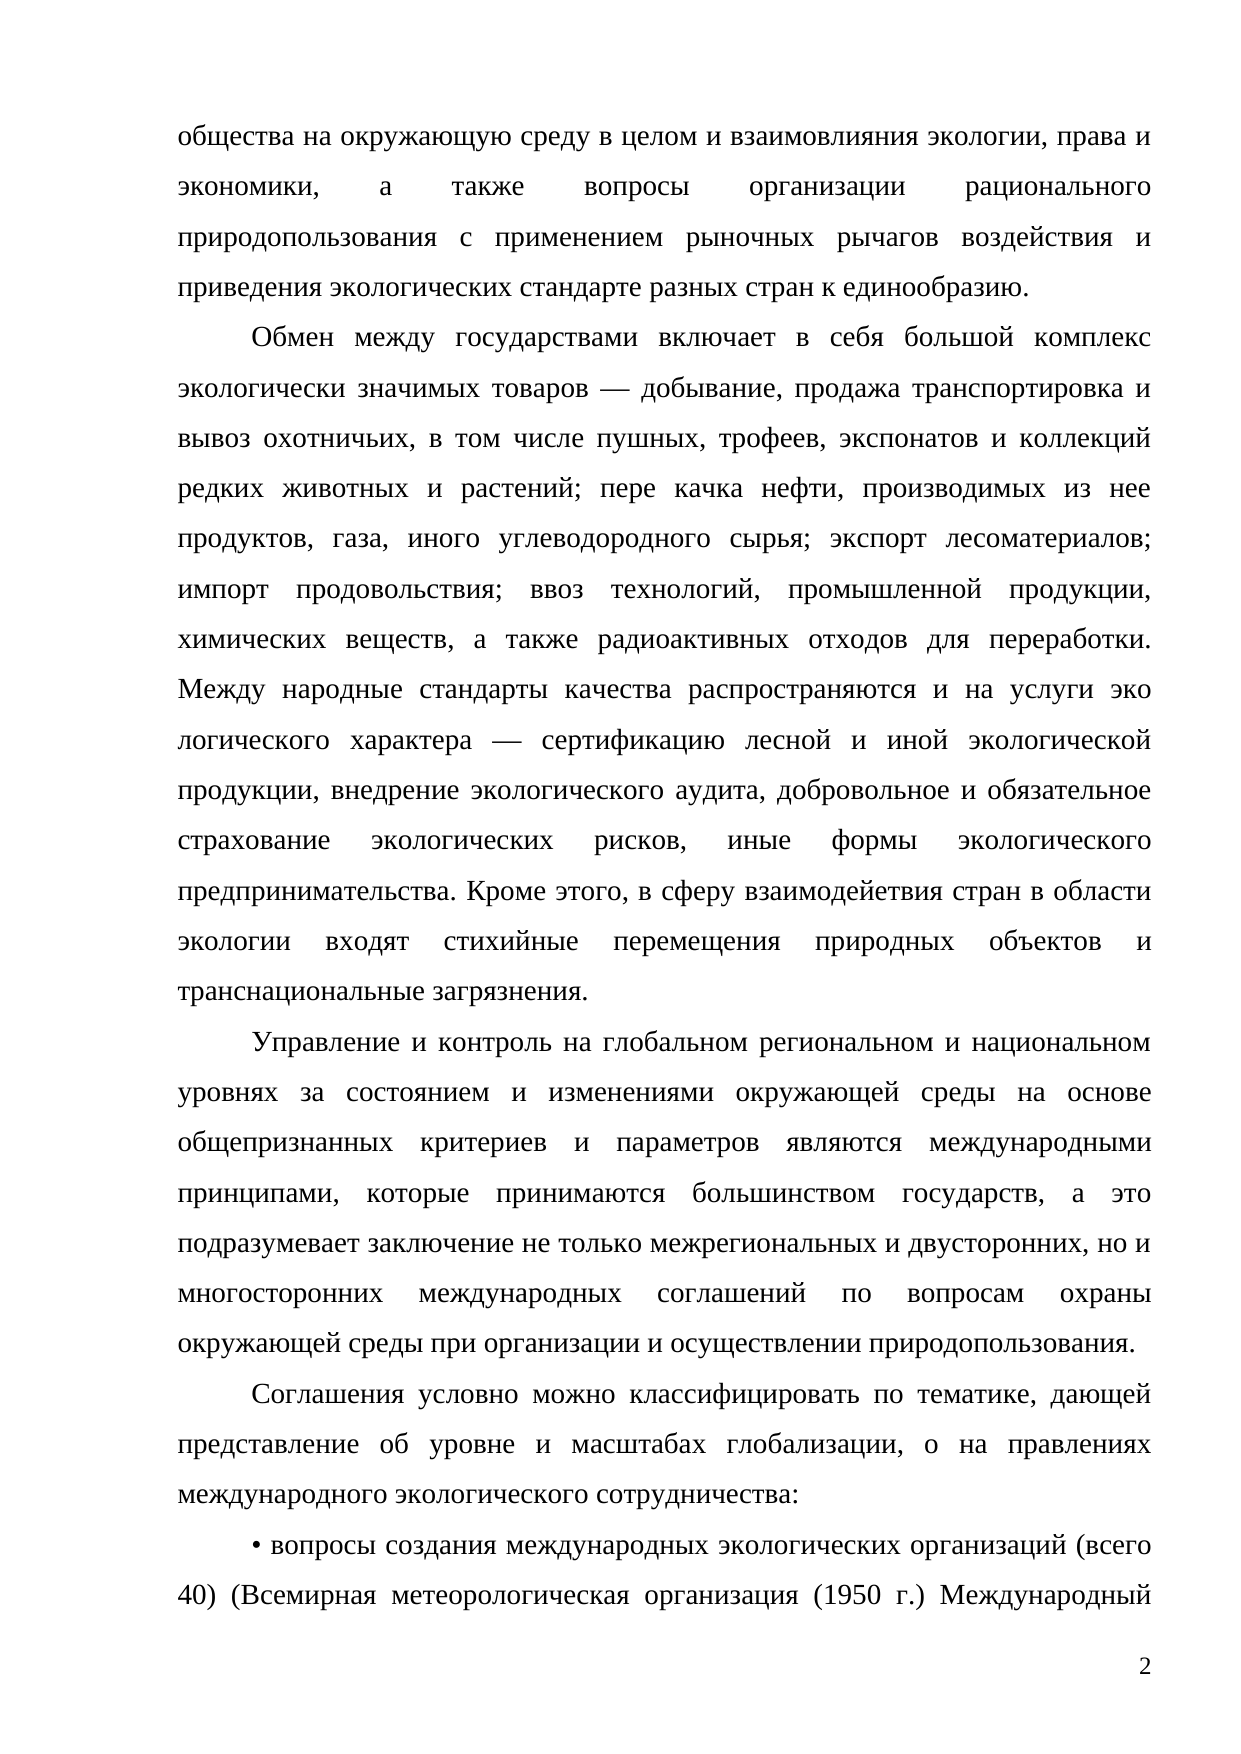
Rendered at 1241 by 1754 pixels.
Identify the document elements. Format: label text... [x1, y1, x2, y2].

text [177, 118, 1152, 303]
text Соглашения условно можно классифицировать по тематике, дающей представление об уровне и масштабах глобализации, о на правлениях международного экологического сотрудничества: [177, 1376, 1152, 1510]
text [177, 1527, 1152, 1611]
text Обмен между государствами включает в себя большой комплекс экологически значимых товаров — добывание, продажа транспортировка и вывоз охотничьих, в том числе пушных, трофеев, экспонатов и коллекций редких животных и растений; пере качка нефти, производимых из нее продуктов, газа, иного углеводородного сырья; экспорт лесоматериалов; импорт продовольствия; ввоз технологий, промышленной продукции, химических веществ, а также радиоактивных отходов для переработки. Между народные стандарты качества распространяются и на услуги эко логического характера — сертификацию лесной и иной экологической продукции, внедрение экологического аудита, добровольное и обязательное страхование экологических рисков, иные формы экологического предпринимательства. Кроме этого, в сферу взаимодейетвия стран в области экологии входят стихийные перемещения природных объектов и транснациональные загрязнения. [177, 319, 1152, 1007]
text Управление и контроль на глобальном региональном и национальном уровнях за состоянием и изменениями окружающей среды на основе общепризнанных критериев и параметров являются международными принципами, которые принимаются большинством государств, а это подразумевает заключение не только межрегиональных и двусторонних, но и многосторонних международных соглашений по вопросам охраны окружающей среды при организации и осуществлении природопользования. [177, 1024, 1152, 1359]
